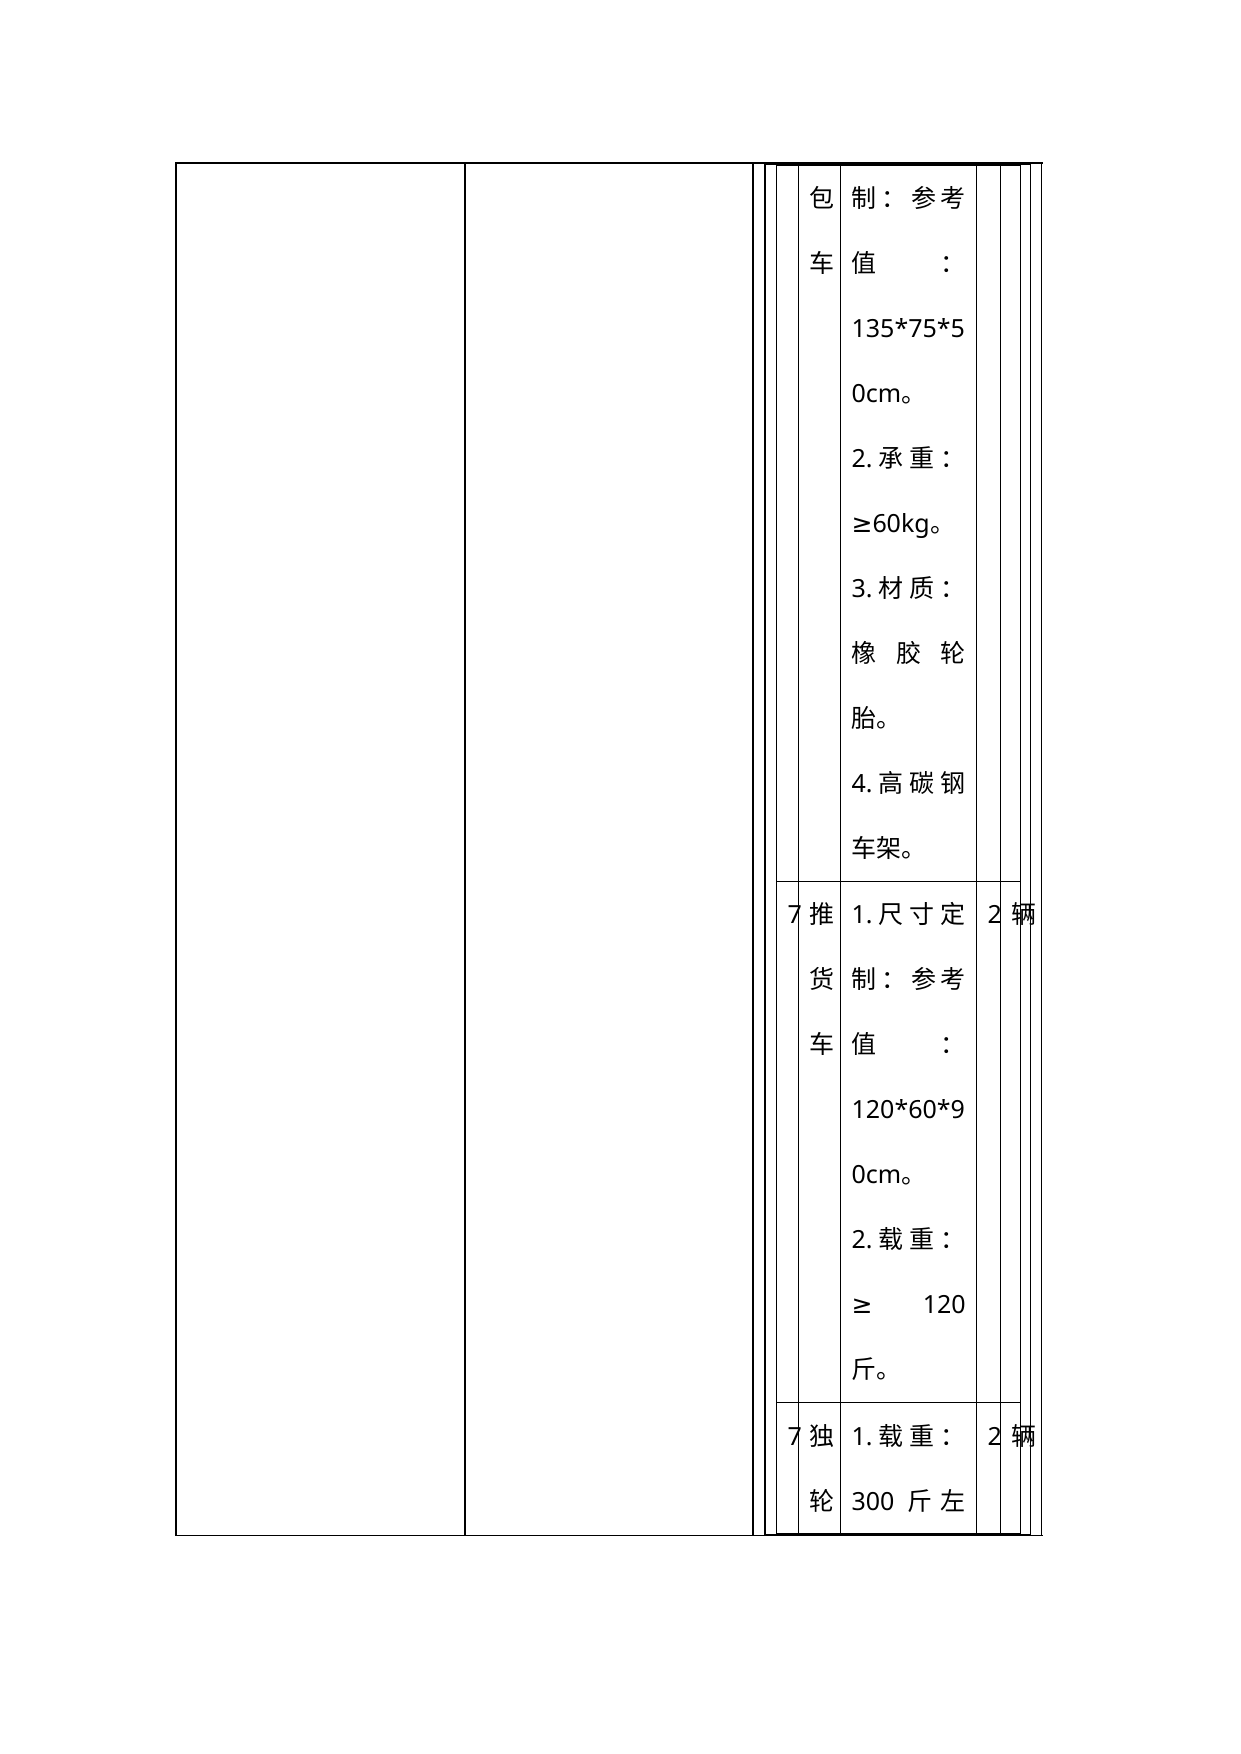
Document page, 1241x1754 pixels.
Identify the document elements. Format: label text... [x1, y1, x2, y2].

table_cell [799, 1403, 840, 1533]
table_cell [977, 166, 1000, 881]
table_cell [1021, 1439, 1030, 1534]
table_cell [1001, 882, 1020, 1402]
table_cell [841, 1403, 976, 1533]
table_cell [1021, 165, 1030, 904]
table_cell [1001, 166, 1020, 881]
table_cell [799, 882, 840, 1402]
table_cell [754, 164, 764, 1535]
table_cell [1001, 1403, 1020, 1533]
table_cell [766, 165, 776, 1534]
table_cell [1031, 164, 1041, 1535]
table_cell [1021, 917, 1030, 1426]
table_cell [977, 882, 1000, 1402]
table_cell [777, 882, 798, 1402]
table_cell [466, 164, 752, 1535]
table_cell [841, 882, 976, 1402]
table_cell [977, 1403, 1000, 1533]
table_cell [777, 1403, 798, 1533]
table_cell 1 [177, 164, 464, 1535]
table_cell [799, 166, 840, 881]
table_cell [777, 166, 798, 881]
table_cell [841, 166, 976, 881]
